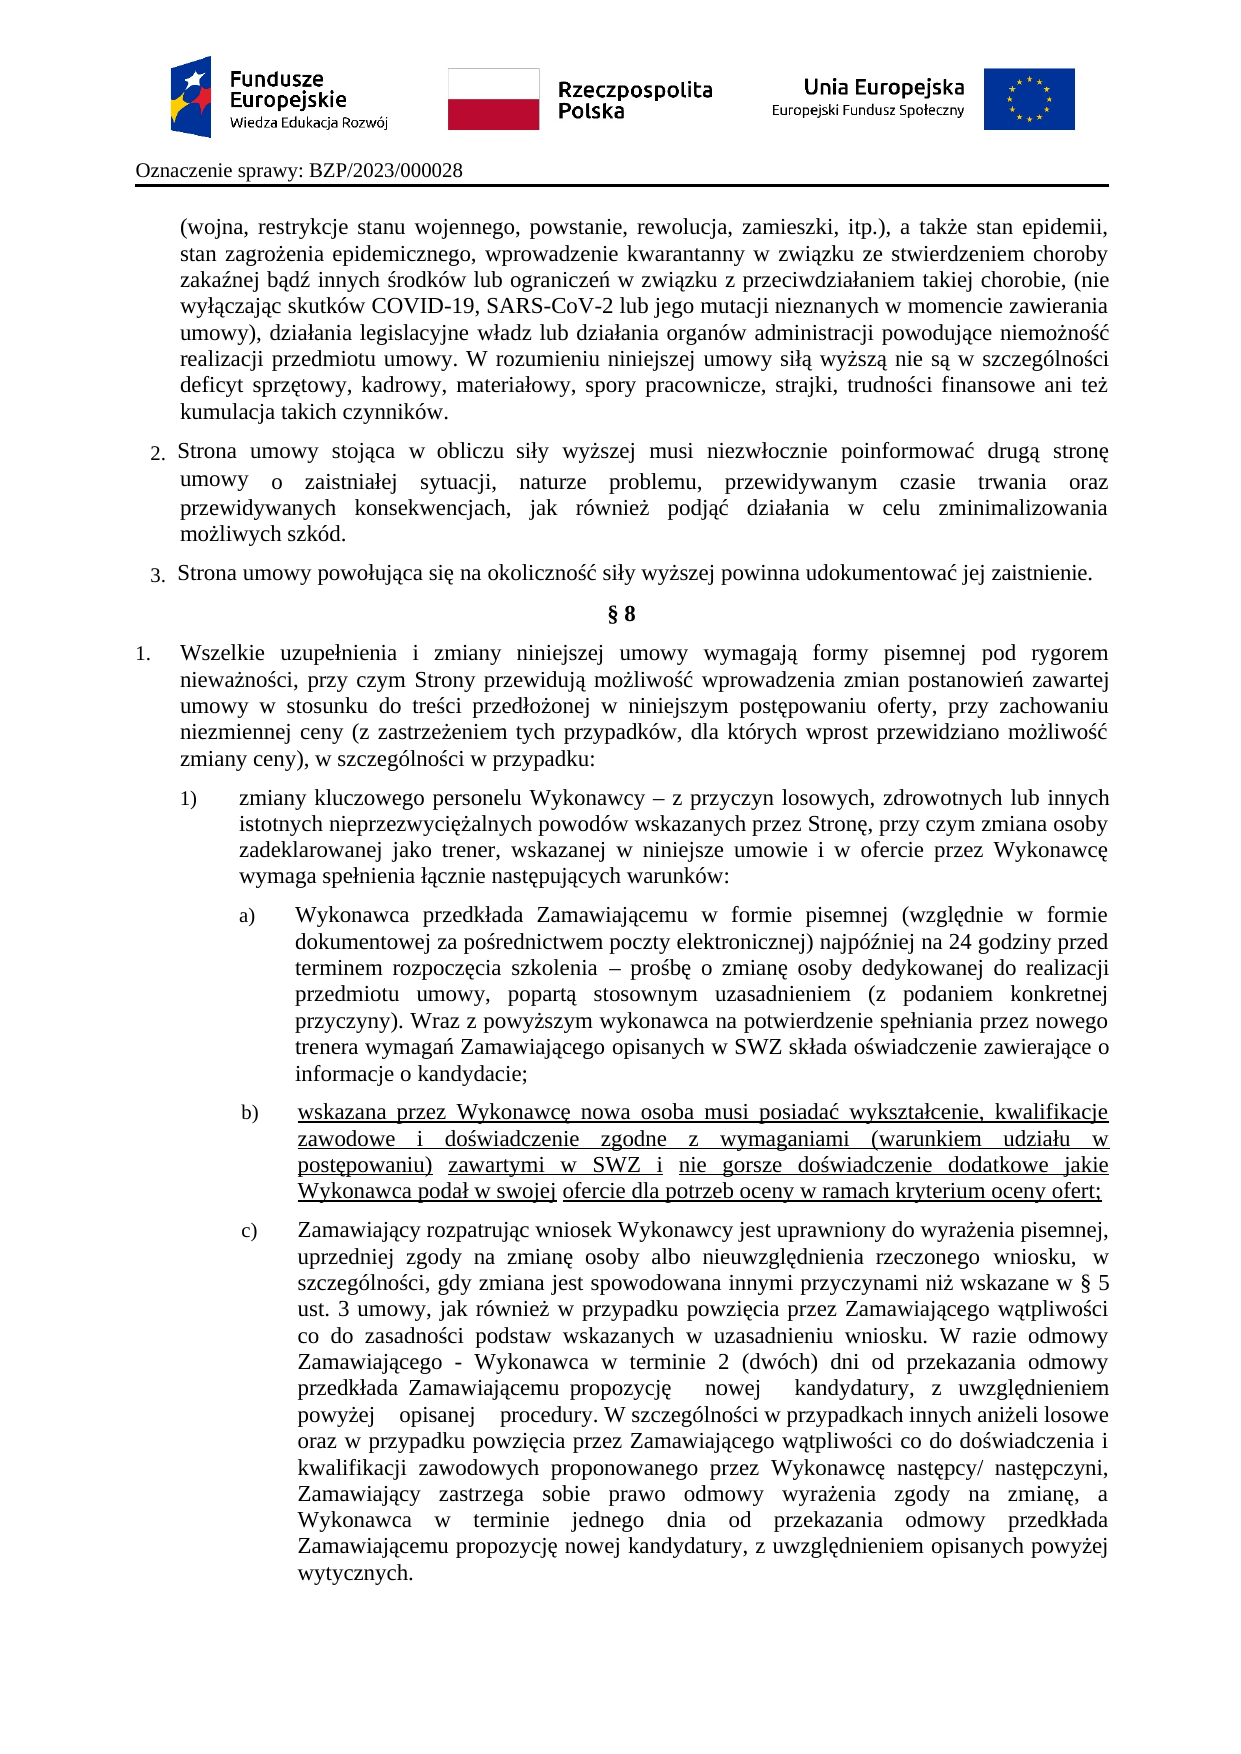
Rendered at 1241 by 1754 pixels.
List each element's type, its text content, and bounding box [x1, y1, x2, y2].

list Strona umowy powołująca się na okoliczność siły wyższej powinna udokumentować jej zaistnienie. [150, 559, 1109, 588]
list Zamawiający rozpatrując wniosek Wykonawcy jest uprawniony do wyrażenia pisemnej, uprzedniej zgody na zmianę osoby albo nieuwzględnienia rzeczonego wniosku, w szczególności, gdy zmiana jest spowodowana innymi przyczynami niż wskazane w § 5 ust. 3 umowy, jak również w przypadku powzięcia przez Zamawiającego wątpliwości co do zasadności podstaw wskazanych w uzasadnieniu wniosku. W razie odmowy Zamawiającego - Wykonawca w terminie 2 (dwóch) dni od przekazania odmowy przedkłada Zamawiającemu propozycję nowej kandydatury, z uwzględnieniem powyżej opisanej procedury. W szczególności w przypadkach innych aniżeli losowe oraz w przypadku powzięcia przez Zamawiającego wątpliwości co do doświadczenia i kwalifikacji zawodowych proponowanego przez Wykonawcę następcy/ następczyni, Zamawiający zastrzega sobie prawo odmowy wyrażenia zgody na zmianę, a Wykonawca w terminie jednego dnia od przekazania odmowy przedkłada Zamawiającemu propozycję nowej kandydatury, z uwzględnieniem opisanych powyżej wytycznych. [241, 1216, 1109, 1585]
picture [150, 36, 1094, 158]
list Strona umowy stojąca w obliczu siły wyższej musi niezwłocznie poinformować drugą stronę umowy o zaistniałej sytuacji, naturze problemu, przewidywanym czasie trwania oraz przewidywanych konsekwencjach, jak również podjąć działania w celu zminimalizowania możliwych szkód. [150, 437, 1109, 547]
subtitle § 8 [607, 600, 1109, 627]
list Wykonawca przedkłada Zamawiającemu w formie pisemnej (względnie w formie dokumentowej za pośrednictwem poczty elektronicznej) najpóźniej na 24 godziny przed terminem rozpoczęcia szkolenia – prośbę o zmianę osoby dedykowanej do realizacji przedmiotu umowy, popartą stosownym uzasadnieniem (z podaniem konkretnej przyczyny). Wraz z powyższym wykonawca na potwierdzenie spełniania przez nowego trenera wymagań Zamawiającego opisanych w SWZ składa oświadczenie zawierające o informacje o kandydacie; [239, 901, 1109, 1086]
list wskazana przez Wykonawcę nowa osoba musi posiadać wykształcenie, kwalifikacje zawodowe i doświadczenie zgodne z wymaganiami (warunkiem udziału w postępowaniu) zawartymi w SWZ i nie gorsze doświadczenie dodatkowe jakie Wykonawca podał w swojej ofercie dla potrzeb oceny w ramach kryterium oceny ofert; [241, 1098, 1109, 1204]
list Wszelkie uzupełnienia i zmiany niniejszej umowy wymagają formy pisemnej pod rygorem nieważności, przy czym Strony przewidują możliwość wprowadzenia zmian postanowień zawartej umowy w stosunku do treści przedłożonej w niniejszym postępowaniu oferty, przy zachowaniu niezmiennej ceny (z zastrzeżeniem tych przypadków, dla których wprost przewidziano możliwość zmiany ceny), w szczególności w przypadku: [135, 639, 1109, 771]
list zmiany kluczowego personelu Wykonawcy – z przyczyn losowych, zdrowotnych lub innych istotnych nieprzezwyciężalnych powodów wskazanych przez Stronę, przy czym zmiana osoby zadeklarowanej jako trener, wskazanej w niniejsze umowie i w ofercie przez Wykonawcę wymaga spełnienia łącznie następujących warunków: [179, 783, 1109, 889]
